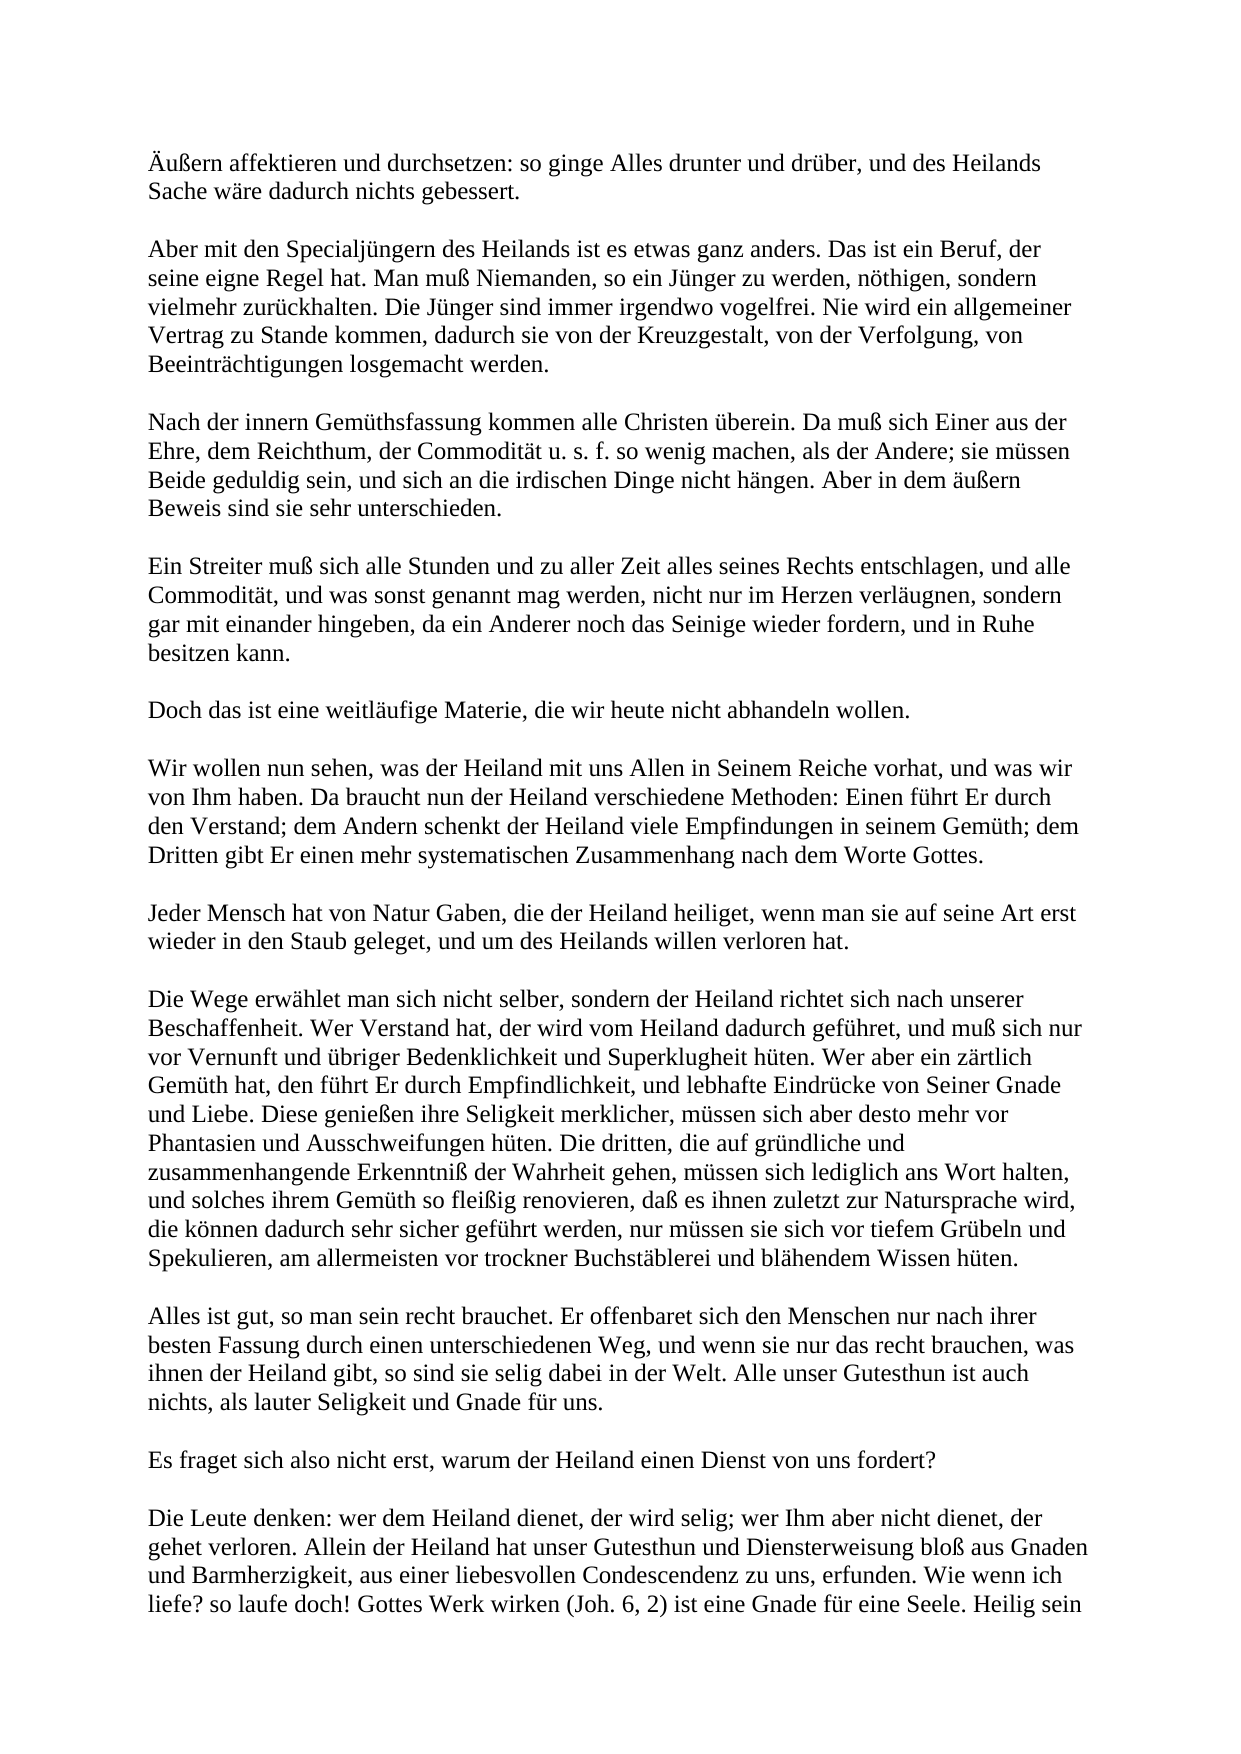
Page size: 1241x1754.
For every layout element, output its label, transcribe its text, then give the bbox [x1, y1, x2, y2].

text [148, 1503, 1093, 1618]
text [148, 148, 1093, 205]
text Alles ist gut, so man sein recht brauchet. Er offenbaret sich den Menschen nur nach ihrer besten Fassung durch einen unterschiedenen Weg, und wenn sie nur das recht brauchen, was ihnen der Heiland gibt, so sind sie selig dabei in der Welt. Alle unser Gutesthun ist auch nichts, als lauter Seligkeit und Gnade für uns. [148, 1301, 1093, 1416]
text Die Wege erwählet man sich nicht selber, sondern der Heiland richtet sich nach unserer Beschaffenheit. Wer Verstand hat, der wird vom Heiland dadurch geführet, und muß sich nur vor Vernunft und übriger Bedenklichkeit und Superklugheit hüten. Wer aber ein zärtlich Gemüth hat, den führt Er durch Empfindlichkeit, und lebhafte Eindrücke von Seiner Gnade und Liebe. Diese genießen ihre Seligkeit merklicher, müssen sich aber desto mehr vor Phantasien und Ausschweifungen hüten. Die dritten, die auf gründliche und zusammenhangende Erkenntniß der Wahrheit gehen, müssen sich lediglich ans Wort halten, und solches ihrem Gemüth so fleißig renovieren, daß es ihnen zuletzt zur Natursprache wird, die können dadurch sehr sicher geführt werden, nur müssen sie sich vor tiefem Grübeln und Spekulieren, am allermeisten vor trockner Buchstäblerei und blähendem Wissen hüten. [148, 984, 1093, 1272]
text Doch das ist eine weitläufige Materie, die wir heute nicht abhandeln wollen. [148, 696, 1093, 724]
text Ein Streiter muß sich alle Stunden und zu aller Zeit alles seines Rechts entschlagen, und alle Commodität, und was sonst genannt mag werden, nicht nur im Herzen verläugnen, sondern gar mit einander hingeben, da ein Anderer noch das Seinige wieder fordern, und in Ruhe besitzen kann. [148, 551, 1093, 666]
text Nach der innern Gemüthsfassung kommen alle Christen überein. Da muß sich Einer aus der Ehre, dem Reichthum, der Commodität u. s. f. so wenig machen, als der Andere; sie müssen Beide geduldig sein, und sich an die irdischen Dinge nicht hängen. Aber in dem äußern Beweis sind sie sehr unterschieden. [148, 407, 1093, 522]
text Aber mit den Specialjüngern des Heilands ist es etwas ganz anders. Das ist ein Beruf, der seine eigne Regel hat. Man muß Niemanden, so ein Jünger zu werden, nöthigen, sondern vielmehr zurückhalten. Die Jünger sind immer irgendwo vogelfrei. Nie wird ein allgemeiner Vertrag zu Stande kommen, dadurch sie von der Kreuzgestalt, von der Verfolgung, von Beeinträchtigungen losgemacht werden. [148, 234, 1093, 378]
text Es fraget sich also nicht erst, warum der Heiland einen Dienst von uns fordert? [148, 1445, 1093, 1474]
text Wir wollen nun sehen, was der Heiland mit uns Allen in Seinem Reiche vorhat, und was wir von Ihm haben. Da braucht nun der Heiland verschiedene Methoden: Einen führt Er durch den Verstand; dem Andern schenkt der Heiland viele Empfindungen in seinem Gemüth; dem Dritten gibt Er einen mehr systematischen Zusammenhang nach dem Worte Gottes. [148, 753, 1093, 868]
text Jeder Mensch hat von Natur Gaben, die der Heiland heiliget, wenn man sie auf seine Art erst wieder in den Staub geleget, und um des Heilands willen verloren hat. [148, 898, 1093, 955]
